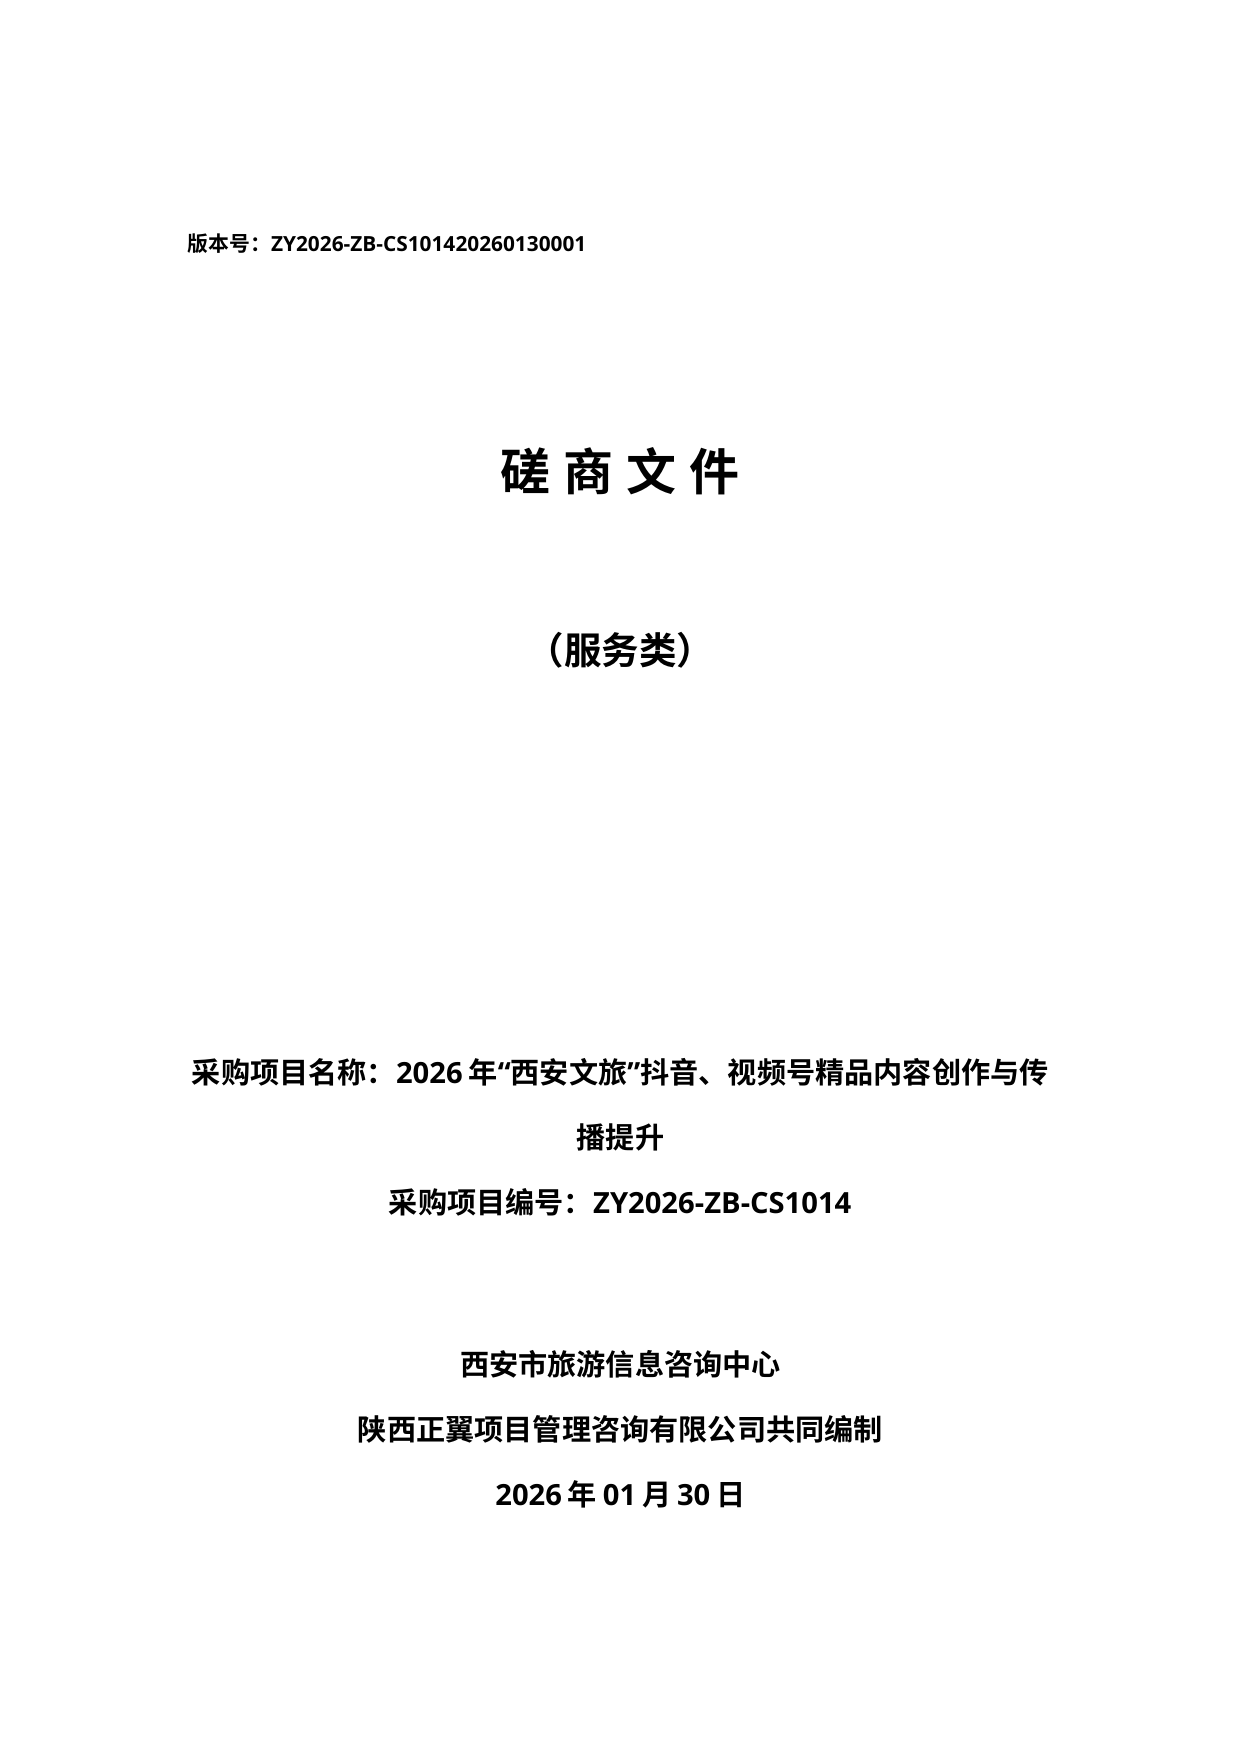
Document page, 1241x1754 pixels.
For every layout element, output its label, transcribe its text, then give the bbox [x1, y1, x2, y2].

text 版本号：ZY2026-ZB-CS101420260130001 [187, 227, 1053, 422]
text 西安市旅游信息咨询中心 [187, 1332, 1053, 1397]
text 采购项目编号：ZY2026-ZB-CS1014 [187, 1169, 1053, 1332]
text 采购项目名称：2026年“西安文旅”抖音、视频号精品内容创作与传播提升 [187, 1039, 1053, 1169]
text 2026年01月30日 [187, 1462, 1053, 1527]
text 磋 商 文 件 [187, 422, 1053, 617]
text （服务类） [187, 617, 1053, 1039]
text 陕西正翼项目管理咨询有限公司共同编制 [187, 1397, 1053, 1462]
